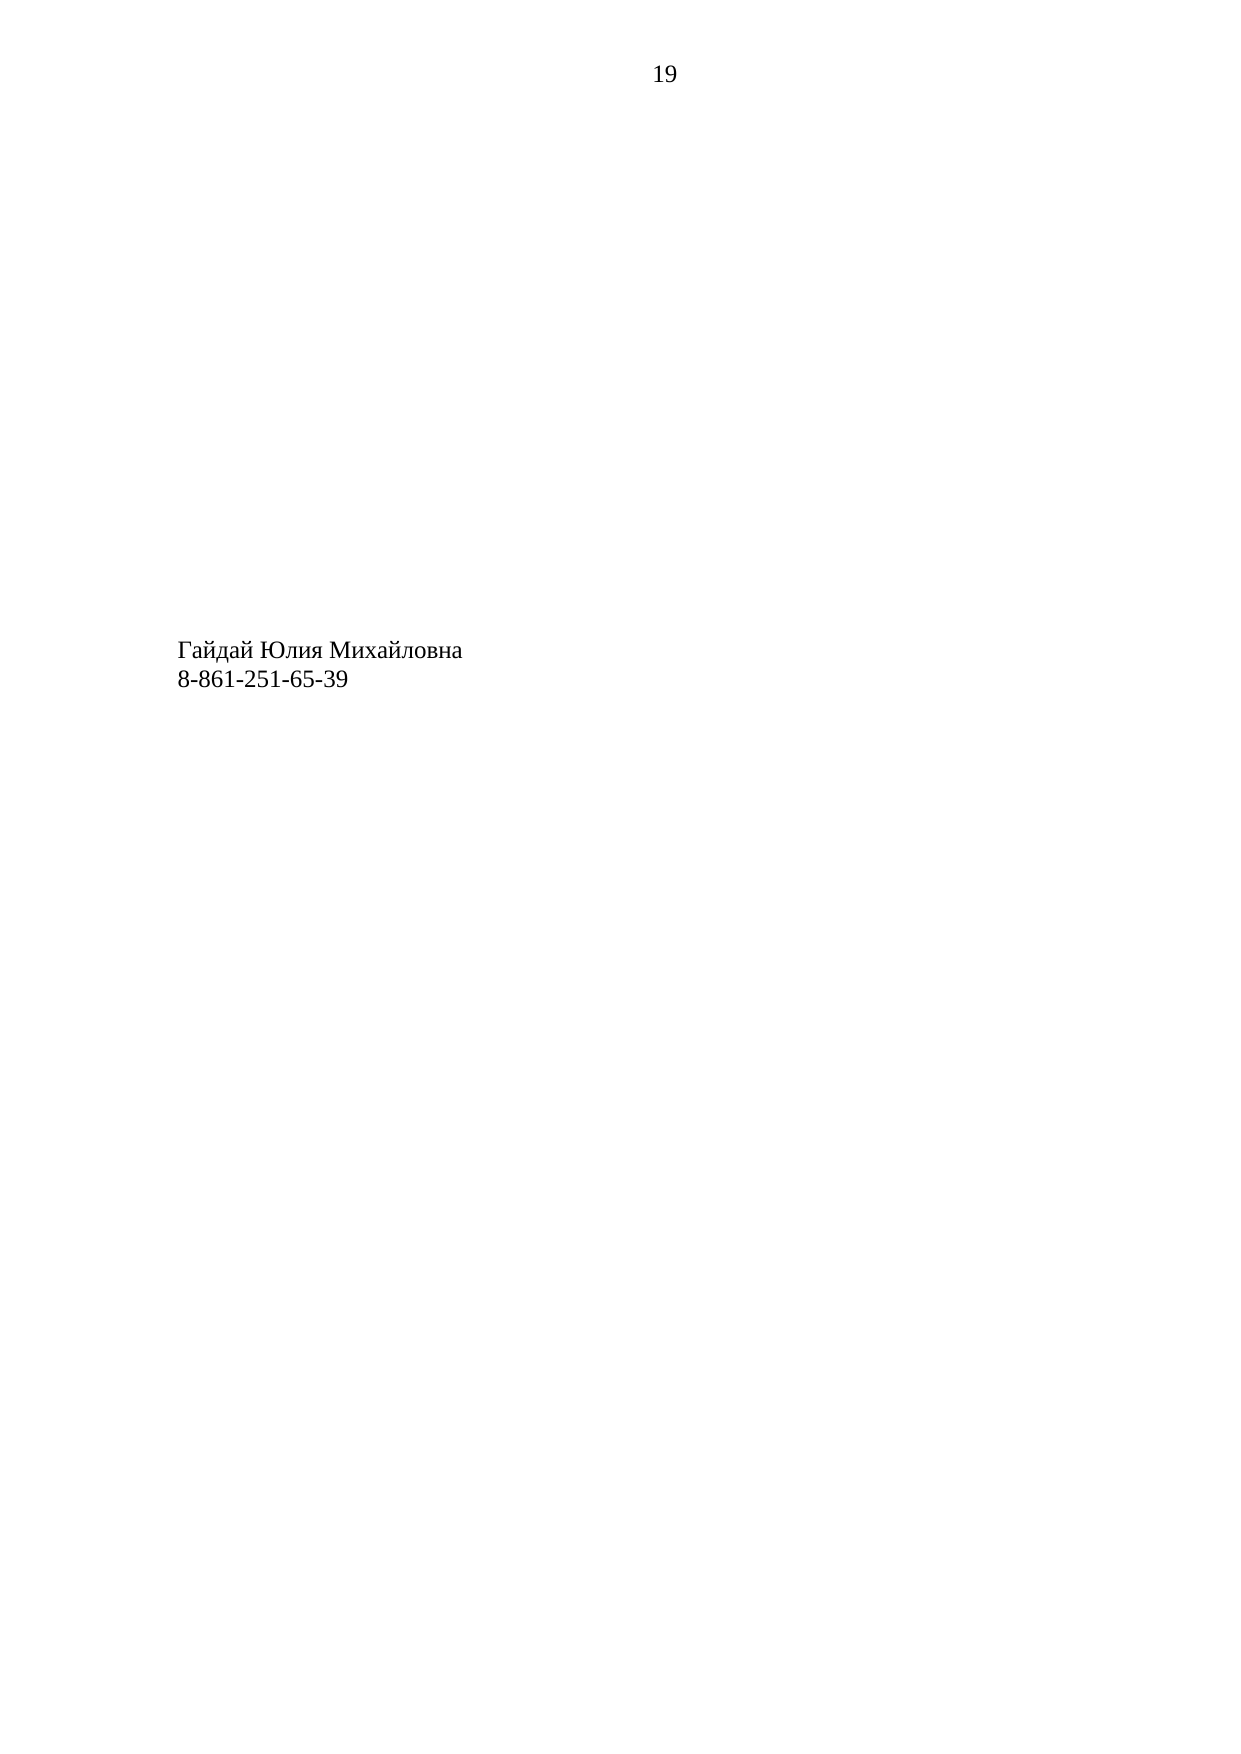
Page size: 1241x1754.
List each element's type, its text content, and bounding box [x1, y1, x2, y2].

text Гайдай Юлия Михайловна [177, 636, 1152, 664]
text 8-861-251-65-39 [177, 664, 1152, 693]
